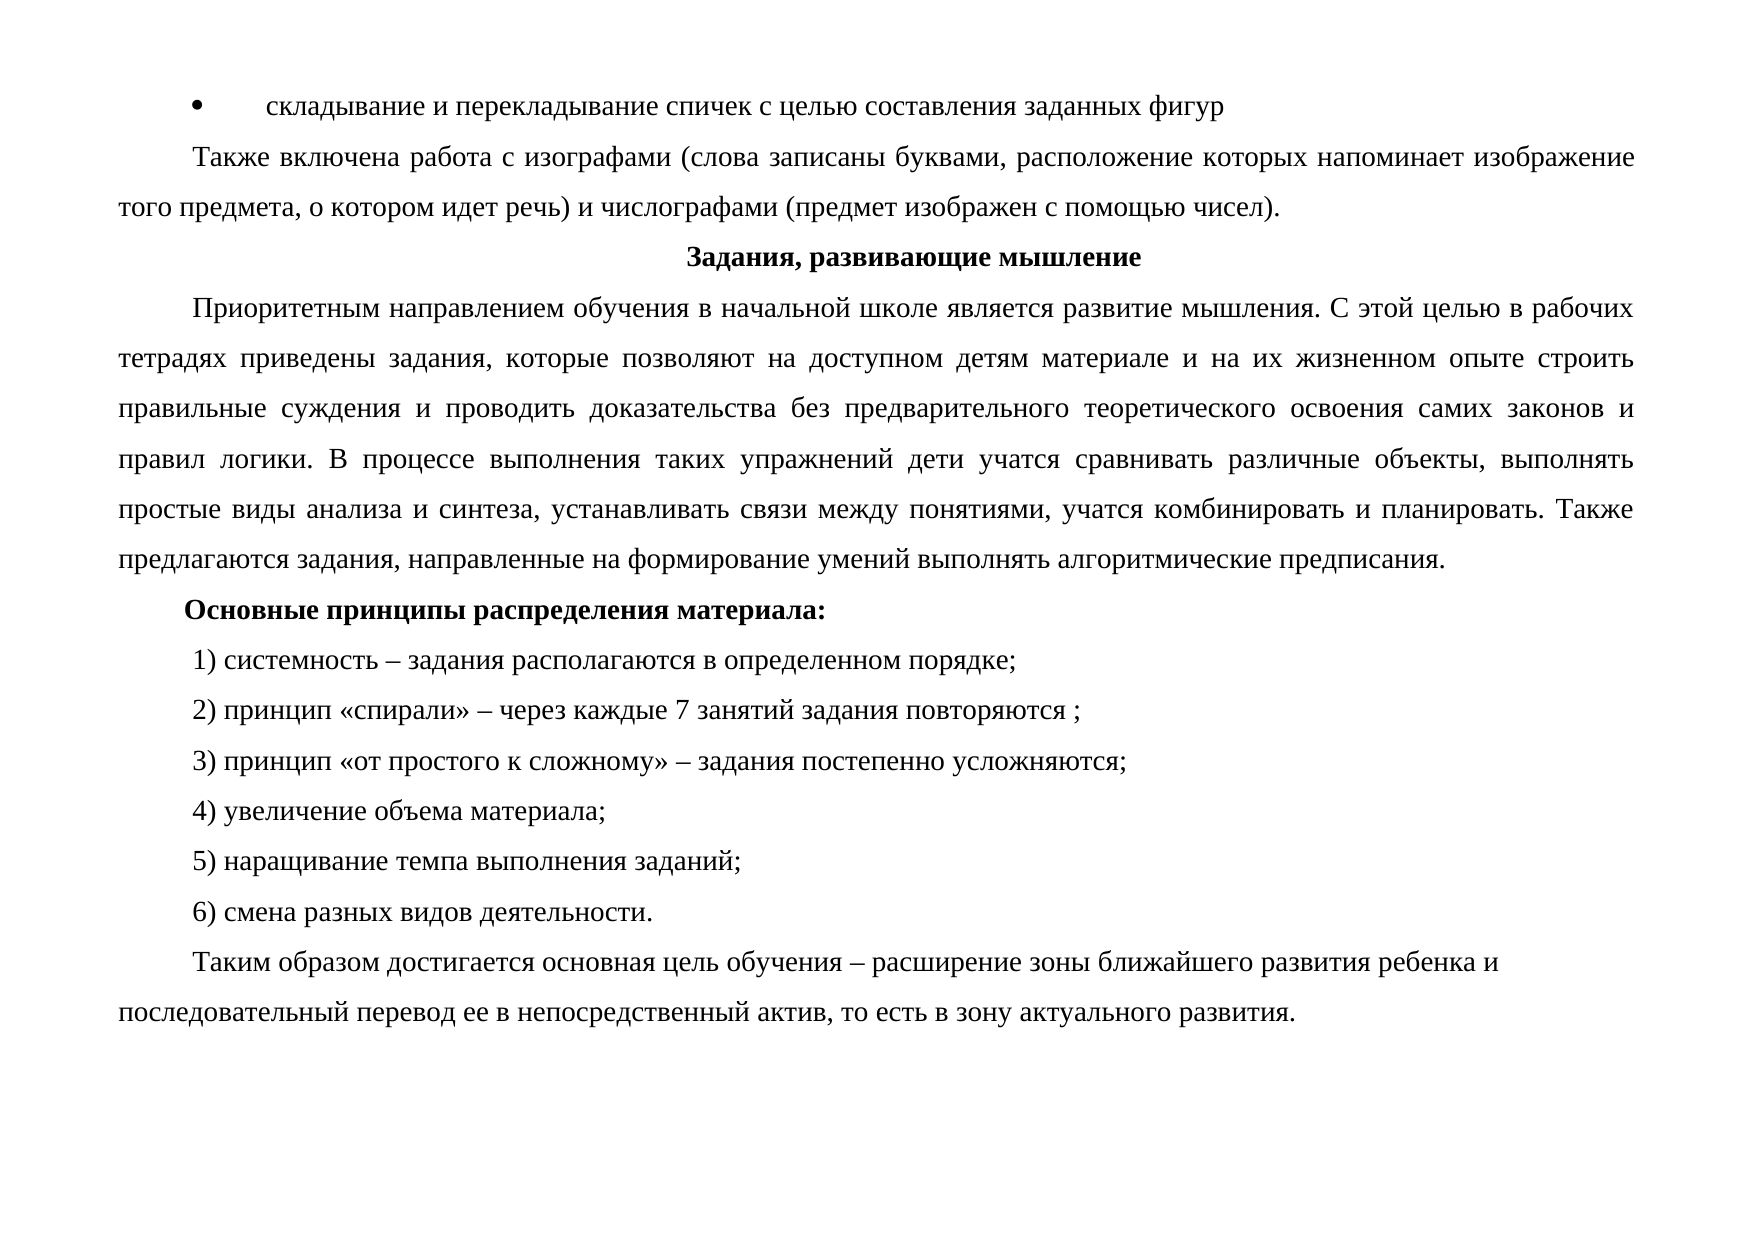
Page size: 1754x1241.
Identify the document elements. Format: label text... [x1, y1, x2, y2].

text Таким образом достигается основная цель обучения – расширение зоны ближайшего развития ребенка и последовательный перевод ее в непосредственный актив, то есть в зону актуального развития. [118, 944, 1636, 1028]
text Основные принципы распределения материала: [118, 592, 1636, 625]
text 6) смена разных видов деятельности. [118, 894, 1636, 927]
text 4) увеличение объема материала; [118, 793, 1636, 827]
text Приоритетным направлением обучения в начальной школе является развитие мышления. С этой целью в рабочих тетрадях приведены задания, которые позволяют на доступном детям материале и на их жизненном опыте строить правильные суждения и проводить доказательства без предварительного теоретического освоения самих законов и правил логики. В процессе выполнения таких упражнений дети учатся сравнивать различные объекты, выполнять простые виды анализа и синтеза, устанавливать связи между понятиями, учатся комбинировать и планировать. Также предлагаются задания, направленные на формирование умений выполнять алгоритмические предписания. [118, 290, 1636, 575]
text 2) принцип «спирали» – через каждые 7 занятий задания повторяются ; [118, 692, 1636, 726]
text 5) наращивание темпа выполнения заданий; [118, 843, 1636, 877]
text 3) принцип «от простого к сложному» – задания постепенно усложняются; [118, 743, 1636, 776]
list складывание и перекладывание спичек с целью составления заданных фигур [118, 88, 1636, 122]
text Также включена работа с изографами (слова записаны буквами, расположение которых напоминает изображение того предмета, о котором идет речь) и числографами (предмет изображен с помощью чисел). [118, 139, 1636, 223]
text 1) системность – задания располагаются в определенном порядке; [118, 642, 1636, 676]
text Задания, развивающие мышление [118, 239, 1636, 273]
